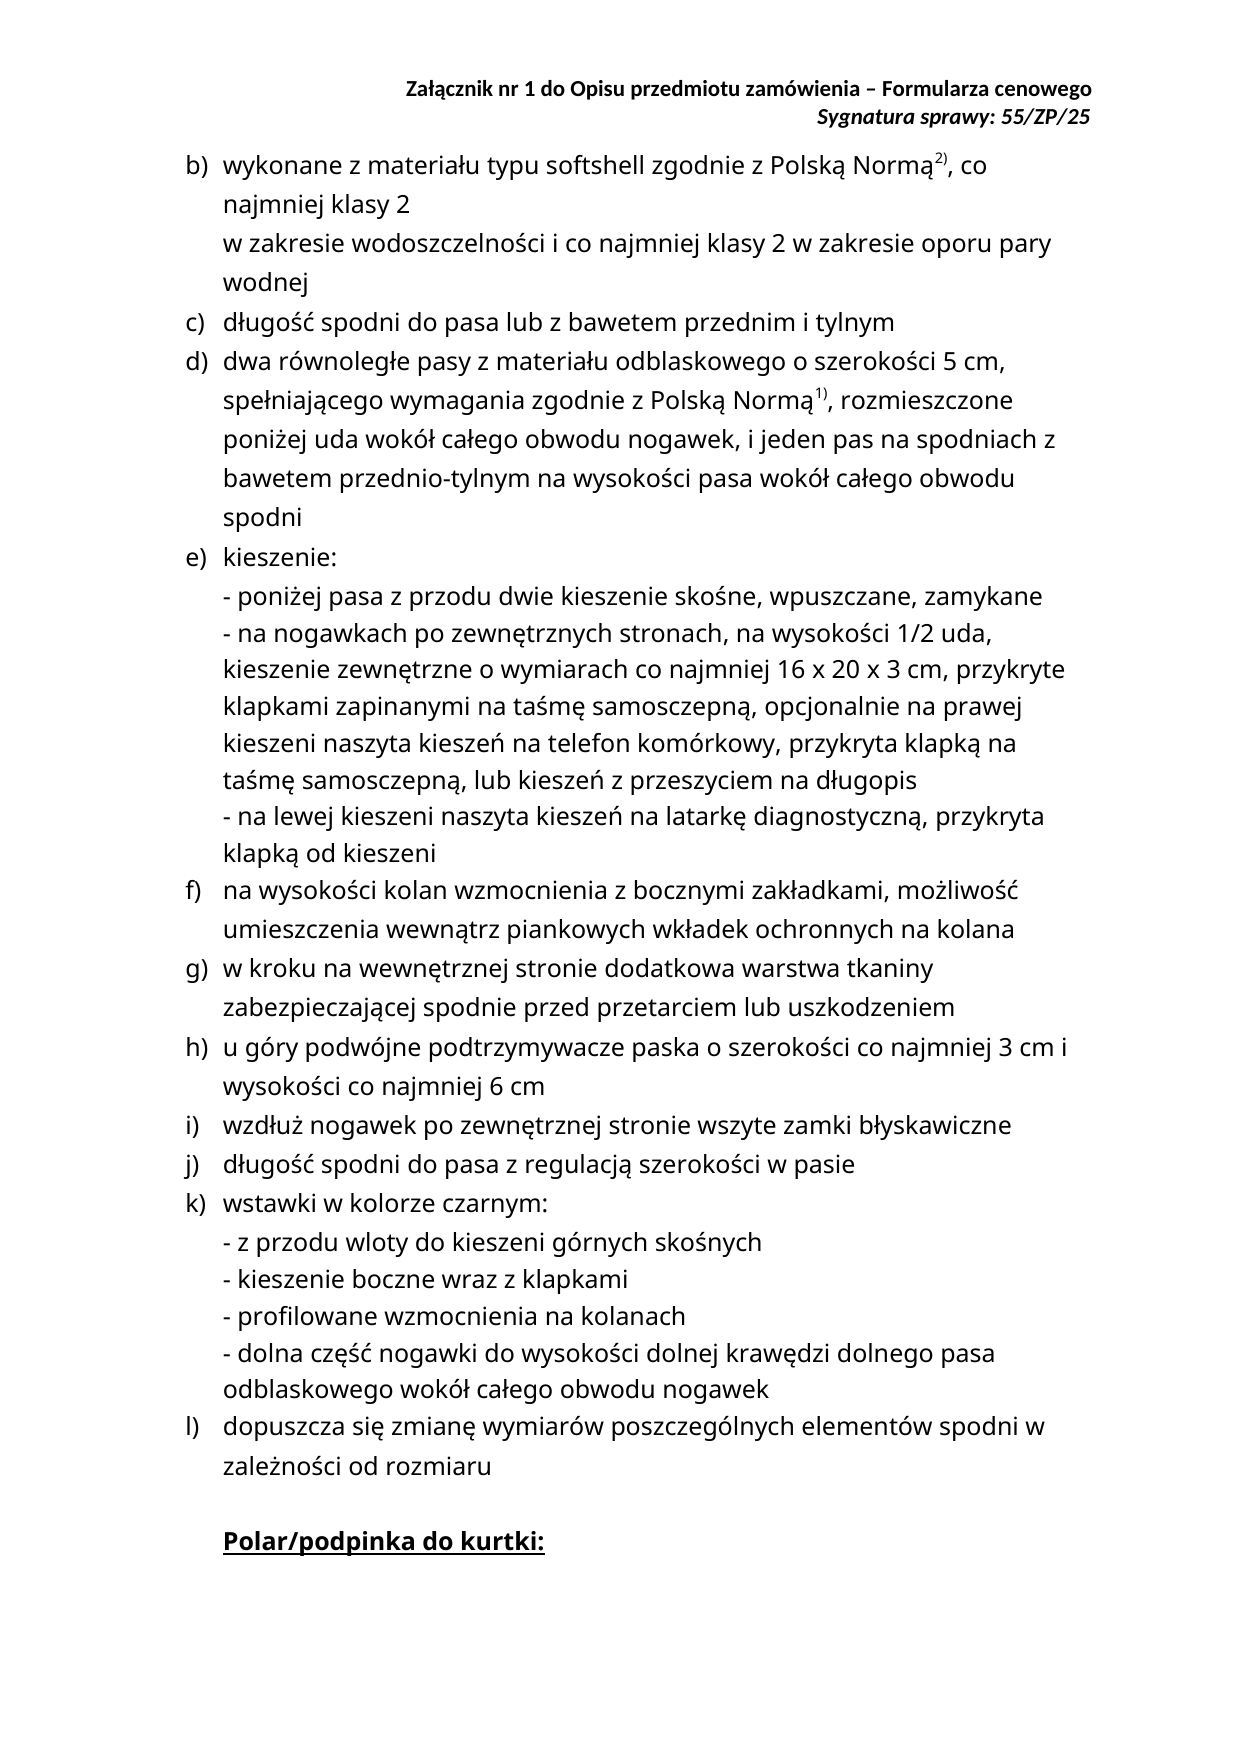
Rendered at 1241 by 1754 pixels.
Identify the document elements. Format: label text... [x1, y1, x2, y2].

list - profilowane wzmocnienia na kolanach [223, 1299, 1093, 1333]
list - poniżej pasa z przodu dwie kieszenie skośne, wpuszczane, zamykane [223, 578, 1093, 612]
list wstawki w kolorze czarnym: [185, 1186, 1093, 1220]
list długość spodni do pasa z regulacją szerokości w pasie [185, 1147, 1093, 1181]
list - kieszenie boczne wraz z klapkami [223, 1262, 1093, 1296]
list wzdłuż nogawek po zewnętrznej stronie wszyte zamki błyskawiczne [185, 1108, 1093, 1142]
list w kroku na wewnętrznej stronie dodatkowa warstwa tkaniny zabezpieczającej spodnie przed przetarciem lub uszkodzeniem [185, 951, 1093, 1024]
list dopuszcza się zmianę wymiarów poszczególnych elementów spodni w zależności od rozmiaru [185, 1409, 1093, 1482]
list kieszenie: [185, 539, 1093, 573]
list wykonane z materiału typu softshell zgodnie z Polską Normą2), co najmniej klasy 2 w zakresie wodoszczelności i co najmniej klasy 2 w zakresie oporu pary wodnej [185, 148, 1093, 299]
list Polar/podpinka do kurtki: [223, 1524, 1093, 1558]
list - na nogawkach po zewnętrznych stronach, na wysokości 1/2 uda, kieszenie zewnętrzne o wymiarach co najmniej 16 x 20 x 3 cm, przykryte klapkami zapinanymi na taśmę samosczepną, opcjonalnie na prawej kieszeni naszyta kieszeń na telefon komórkowy, przykryta klapką na taśmę samosczepną, lub kieszeń z przeszyciem na długopis [223, 615, 1093, 796]
list - z przodu wloty do kieszeni górnych skośnych [223, 1225, 1093, 1259]
list - na lewej kieszeni naszyta kieszeń na latarkę diagnostyczną, przykryta klapką od kieszeni [223, 799, 1093, 870]
list dwa równoległe pasy z materiału odblaskowego o szerokości 5 cm, spełniającego wymagania zgodnie z Polską Normą1), rozmieszczone poniżej uda wokół całego obwodu nogawek, i jeden pas na spodniach z bawetem przednio-tylnym na wysokości pasa wokół całego obwodu spodni [185, 343, 1093, 534]
list u góry podwójne podtrzymywacze paska o szerokości co najmniej 3 cm i wysokości co najmniej 6 cm [185, 1029, 1093, 1102]
list na wysokości kolan wzmocnienia z bocznymi zakładkami, możliwość umieszczenia wewnątrz piankowych wkładek ochronnych na kolana [185, 873, 1093, 946]
list - dolna część nogawki do wysokości dolnej krawędzi dolnego pasa odblaskowego wokół całego obwodu nogawek [223, 1335, 1093, 1406]
list długość spodni do pasa lub z bawetem przednim i tylnym [185, 304, 1093, 338]
